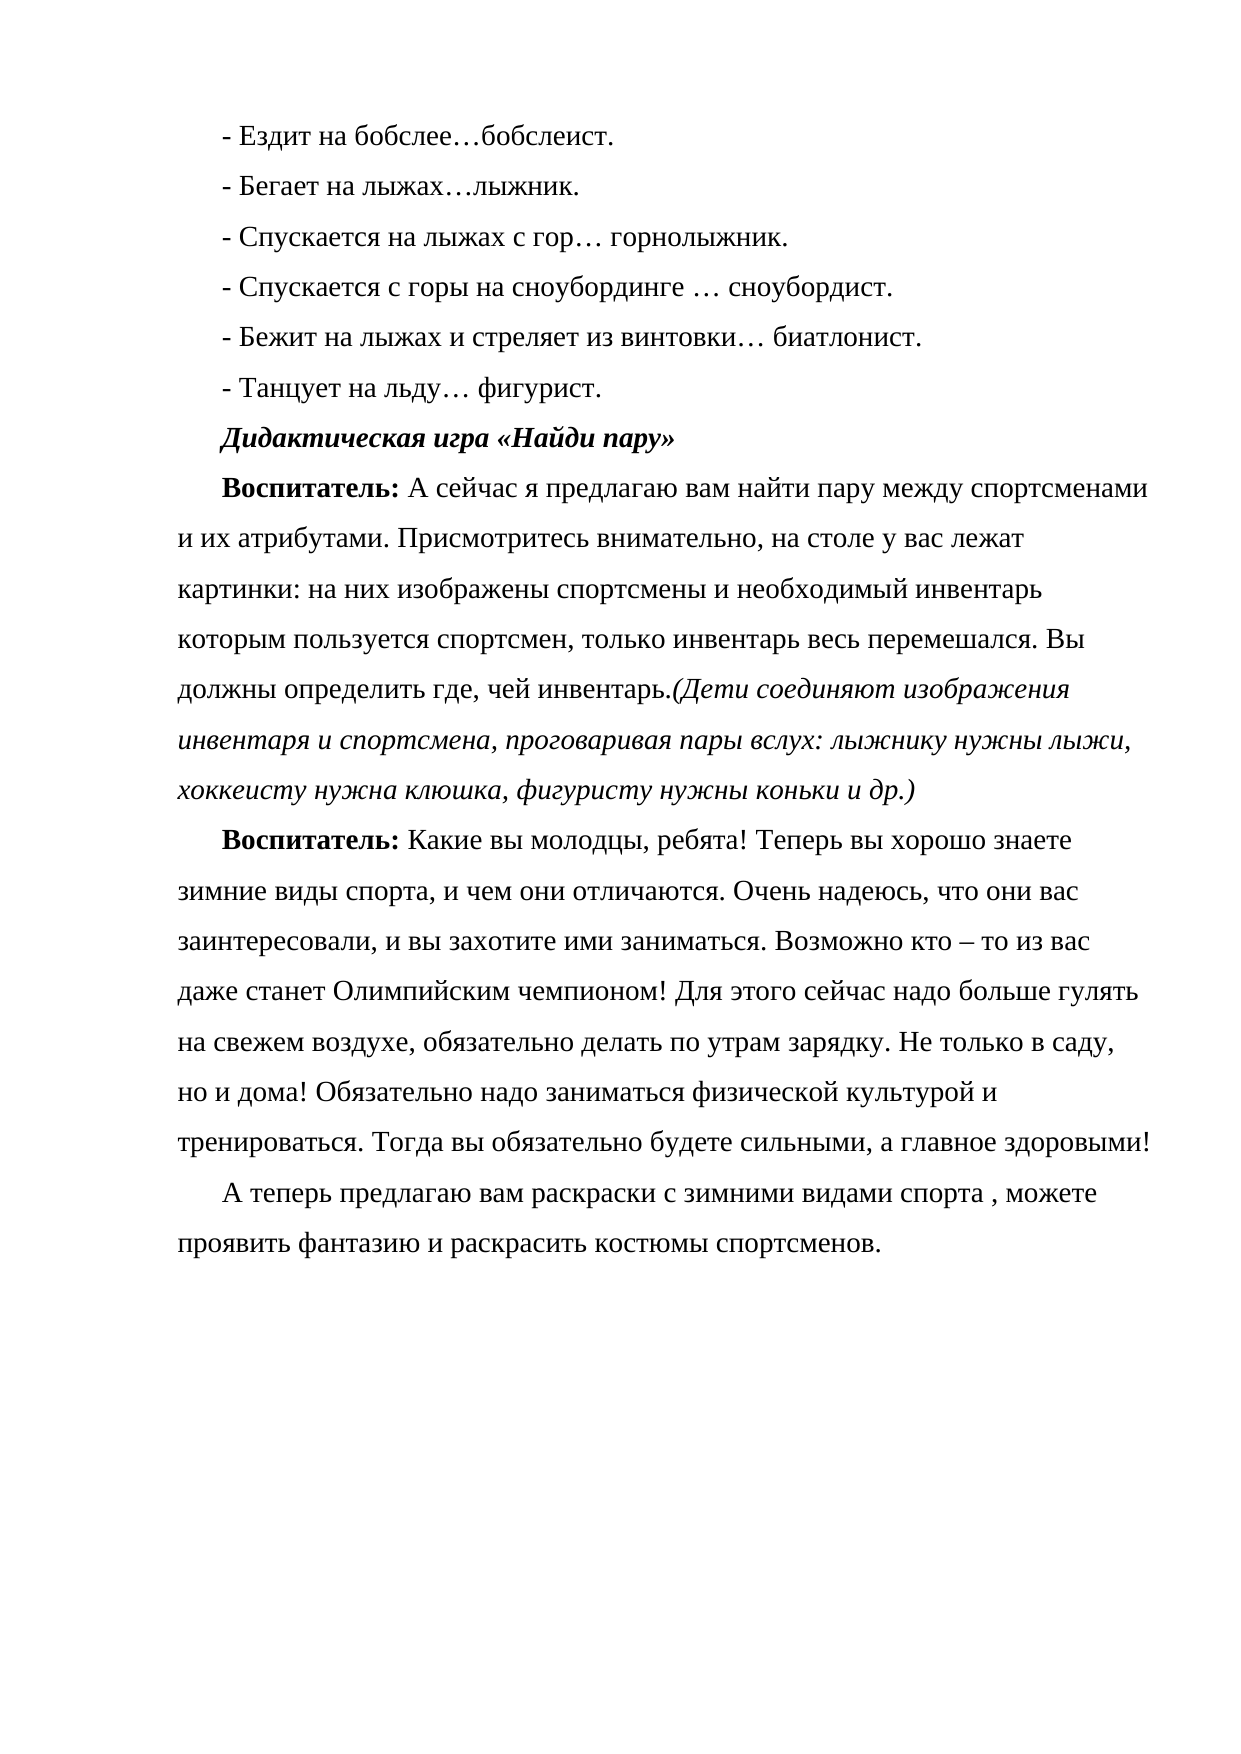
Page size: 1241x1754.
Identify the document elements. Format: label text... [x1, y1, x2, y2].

text - Бежит на лыжах и стреляет из винтовки… биатлонист. [177, 319, 1152, 353]
text - Спускается на лыжах с гор… горнолыжник. [177, 219, 1152, 252]
text Дидактическая игра «Найди пару» [177, 420, 1152, 453]
text А теперь предлагаю вам раскраски с зимними видами спорта , можете проявить фантазию и раскрасить костюмы спортсменов. [177, 1175, 1152, 1258]
text - Танцует на льду… фигурист. [177, 370, 1152, 403]
text - Спускается с горы на сноубординге … сноубордист. [177, 269, 1152, 303]
text Воспитатель: Какие вы молодцы, ребята! Теперь вы хорошо знаете зимние виды спорта, и чем они отличаются. Очень надеюсь, что они вас заинтересовали, и вы захотите ими заниматься. Возможно кто – то из вас даже станет Олимпийским чемпионом! Для этого сейчас надо больше гулять на свежем воздухе, обязательно делать по утрам зарядку. Не только в саду, но и дома! Обязательно надо заниматься физической культурой и тренироваться. Тогда вы обязательно будете сильными, а главное здоровыми! [177, 822, 1152, 1158]
text - Ездит на бобслее…бобслеист. [177, 118, 1152, 152]
text Воспитатель: А сейчас я предлагаю вам найти пару между спортсменами и их атрибутами. Присмотритесь внимательно, на столе у вас лежат картинки: на них изображены спортсмены и необходимый инвентарь которым пользуется спортсмен, только инвентарь весь перемешался. Вы должны определить где, чей инвентарь.(Дети соединяют изображения инвентаря и спортсмена, проговаривая пары вслух: лыжнику нужны лыжи, хоккеисту нужна клюшка, фигуристу нужны коньки и др.) [177, 470, 1152, 806]
text - Бегает на лыжах…лыжник. [177, 168, 1152, 202]
